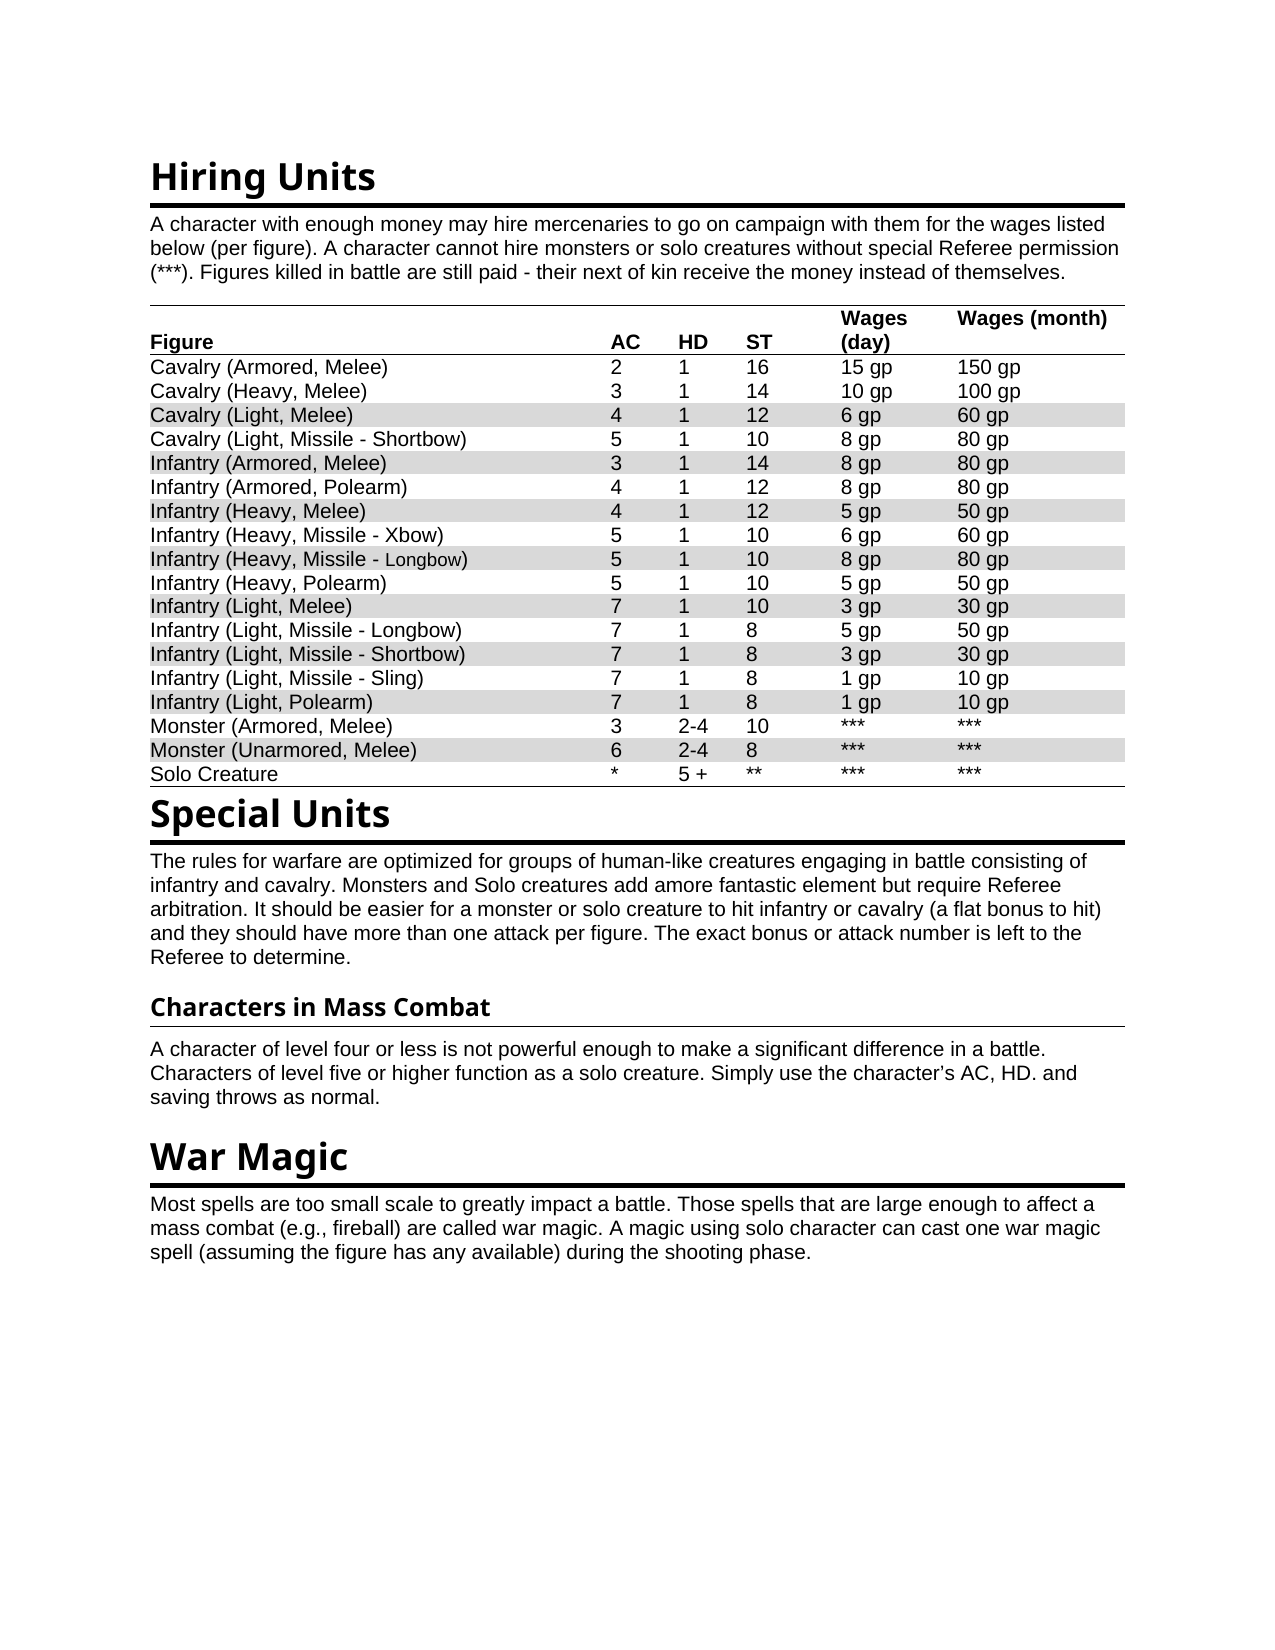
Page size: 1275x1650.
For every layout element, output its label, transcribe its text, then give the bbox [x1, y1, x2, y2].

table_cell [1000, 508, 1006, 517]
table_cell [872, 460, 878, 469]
subtitle War Magic [150, 1130, 1125, 1183]
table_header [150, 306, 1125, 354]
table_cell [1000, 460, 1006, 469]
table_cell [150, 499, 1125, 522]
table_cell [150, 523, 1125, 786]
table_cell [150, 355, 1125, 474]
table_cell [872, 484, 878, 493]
text A character of level four or less is not powerful enough to make a significant difference in a battle. Characters of level five or higher function as a solo creature. Simply use the character’s AC, HD. and saving throws as normal. [150, 1037, 1125, 1109]
text The rules for warfare are optimized for groups of human-like creatures engaging in battle consisting of infantry and cavalry. Monsters and Solo creatures add amore fantastic element but require Referee arbitration. It should be easier for a monster or solo creature to hit infantry or cavalry (a flat bonus to hit) and they should have more than one attack per figure. The exact bonus or attack number is left to the Referee to determine. [150, 849, 1125, 969]
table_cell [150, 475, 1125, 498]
text A character with enough money may hire mercenaries to go on campaign with them for the wages listed below (per figure). A character cannot hire monsters or solo creatures without special Referee permission (***). Figures killed in battle are still paid - their next of kin receive the money instead of themselves. [150, 212, 1125, 284]
subtitle Hiring Units [150, 150, 1125, 203]
subtitle Special Units [150, 787, 1125, 840]
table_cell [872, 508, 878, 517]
text Most spells are too small scale to greatly impact a battle. Those spells that are large enough to affect a mass combat (e.g., fireball) are called war magic. A magic using solo character can cast one war magic spell (assuming the figure has any available) during the shooting phase. [150, 1192, 1125, 1264]
subtitle Characters in Mass Combat [150, 989, 1125, 1026]
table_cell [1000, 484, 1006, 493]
